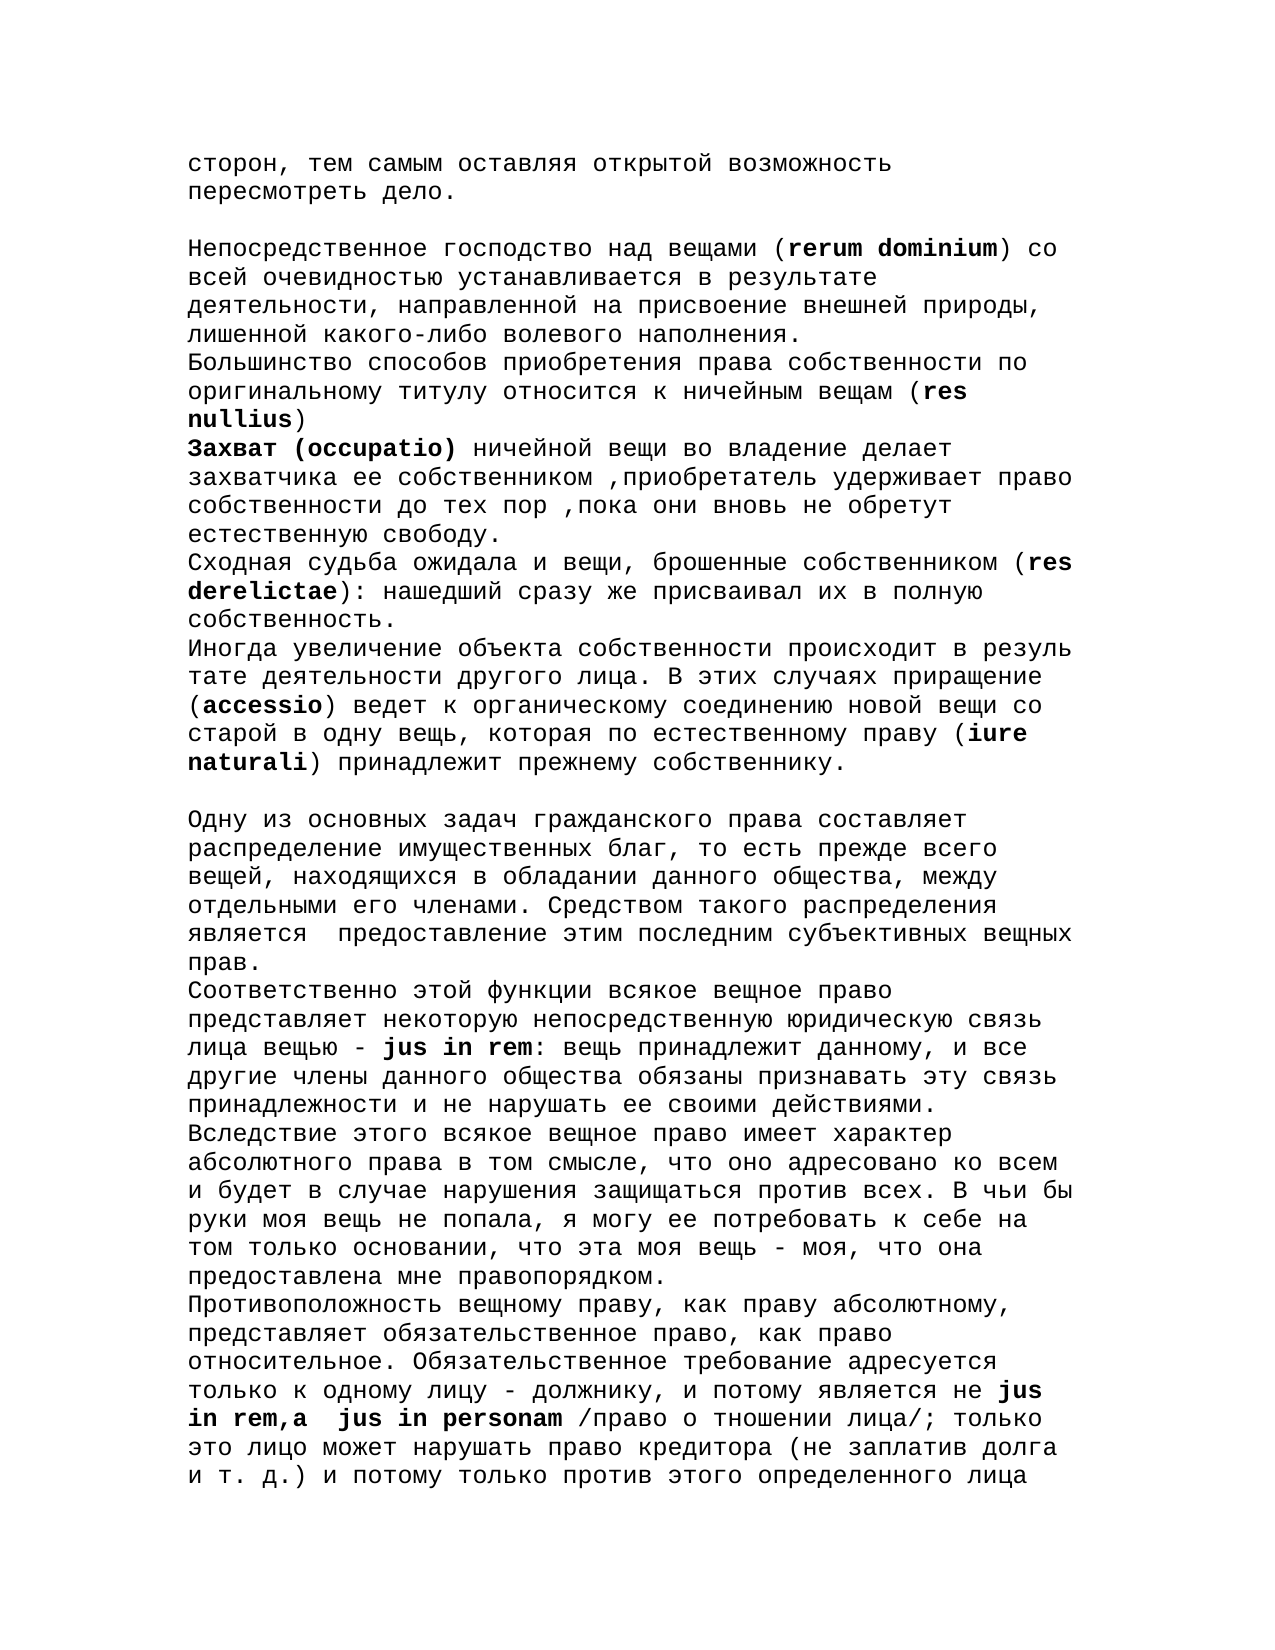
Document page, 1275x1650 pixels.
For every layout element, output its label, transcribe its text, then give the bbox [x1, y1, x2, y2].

text Большинство способов приобретения права собственности по оригинальному титулу относится к ничейным вещам (res nullius) [187, 350, 1073, 435]
text распределение имущественных благ, то есть прежде всего вещей, находящихся в обладании данного общества, между отдельными его членами. Средством такого распределения является предоставление этим последним субъективных вещных прав. [187, 835, 1073, 978]
text Захват (occupatio) ничейной вещи во владение делает захватчика ее собственником ,приобретатель удерживает право собственности до тех пор ,пока они вновь не обретут естественную свободу. [187, 435, 1073, 549]
text Одну из основных задач гражданского права составляет [187, 806, 1073, 835]
text Иногда увеличение объекта собственности происходит в резуль тате деятельности другого лица. В этих случаях приращение (accessio) ведет к органическому соединению новой вещи со старой в одну вещь, которая по естественному праву (iure naturali) принадлежит прежнему собственнику. [187, 635, 1073, 778]
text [187, 150, 1073, 207]
text Сходная судьба ожидала и вещи, брошенные собственником (res derelictae): нашедший сразу же присваивал их в полную собственность. [187, 549, 1073, 635]
text Соответственно этой функции всякое вещное право представляет некоторую непосредственную юридическую связь лица вещью - jus in rem: вещь принадлежит данному, и все другие члены данного общества обязаны признавать эту связь принадлежности и не нарушать ее своими действиями. Вследствие этого всякое вещное право имеет характер абсолютного права в том смысле, что оно адресовано ко всем и будет в случае нарушения защищаться против всех. В чьи бы руки моя вещь не попала, я могу ее потребовать к себе на том только основании, что эта моя вещь - моя, что она предоставлена мне правопорядком. [187, 978, 1073, 1292]
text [187, 1292, 1073, 1491]
text Непосредственное господство над вещами (rerum dominium) со всей очевидностью устанавливается в результате деятельности, направленной на присвоение внешней природы, лишенной какого-либо волевого наполнения. [187, 236, 1073, 350]
